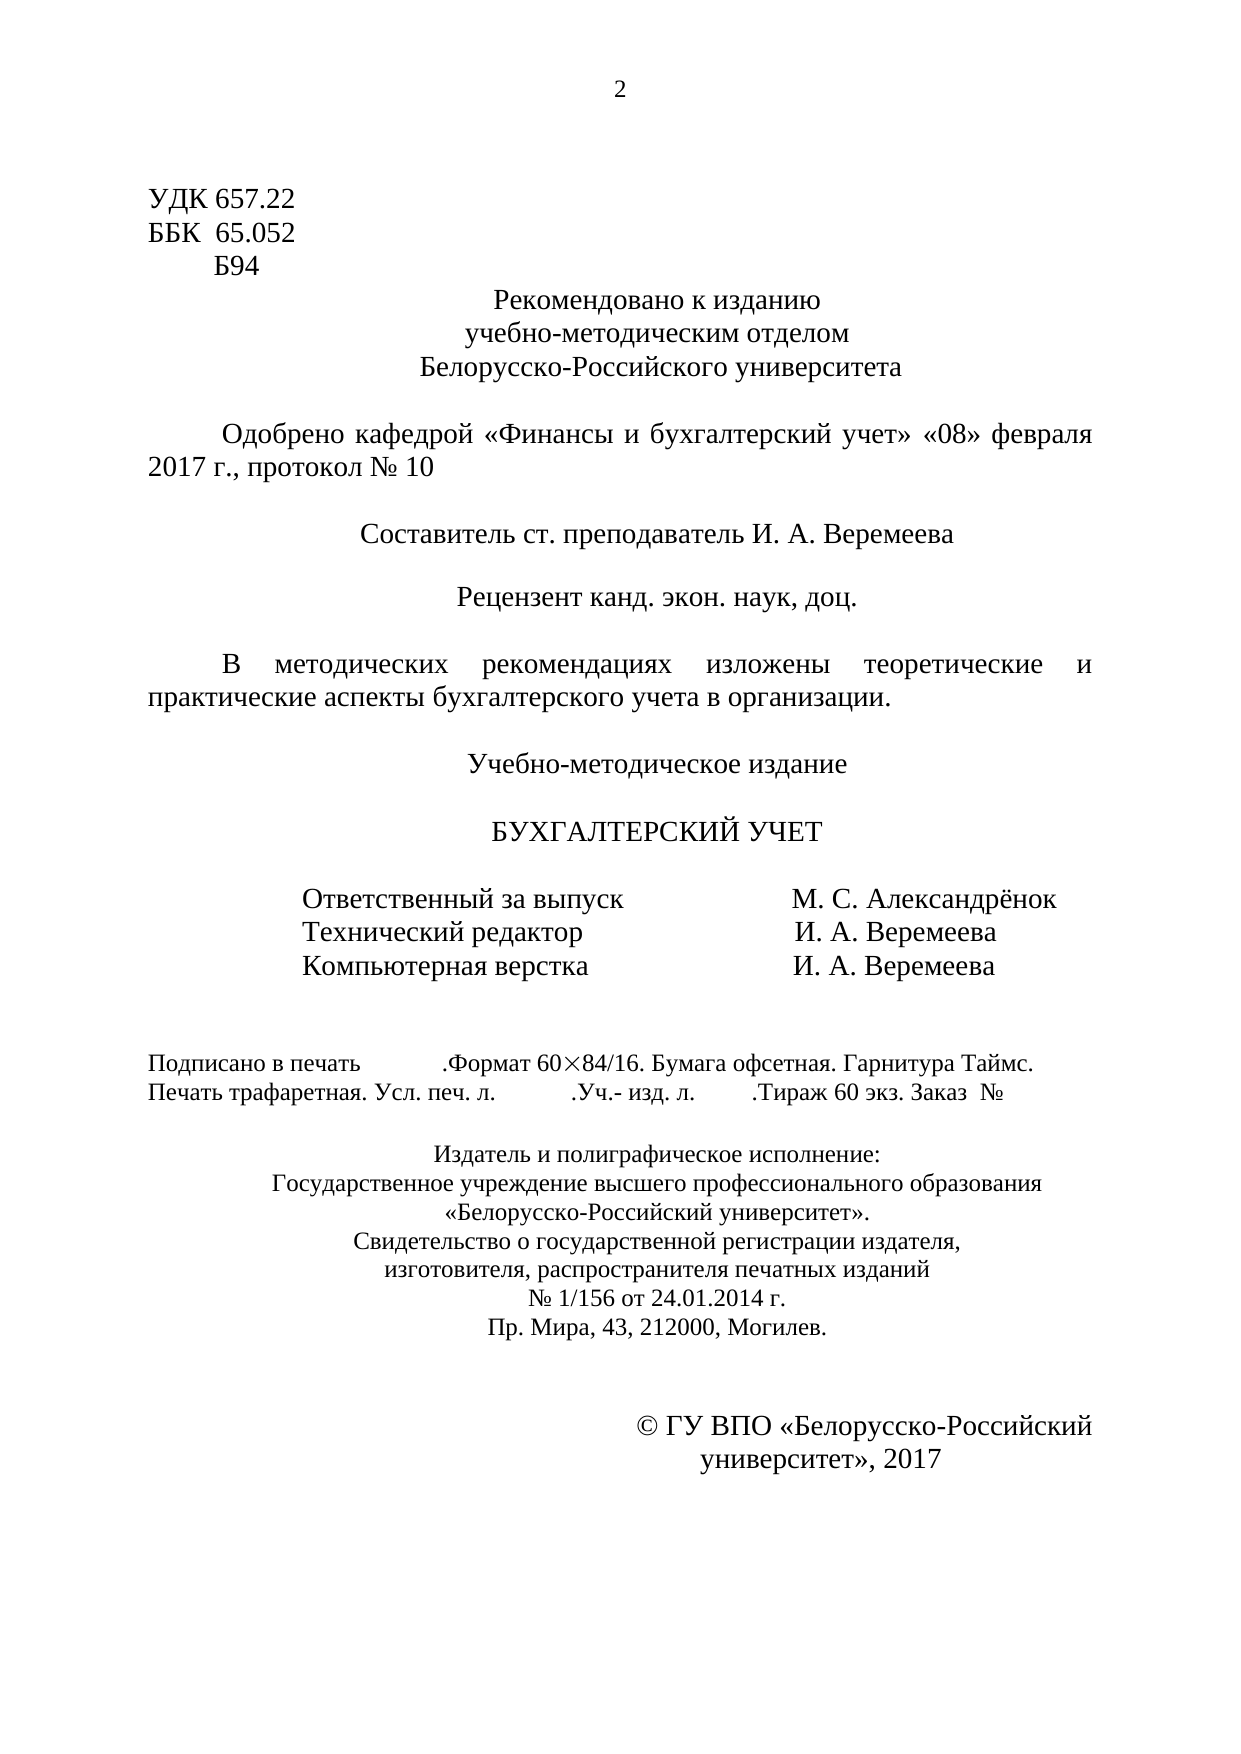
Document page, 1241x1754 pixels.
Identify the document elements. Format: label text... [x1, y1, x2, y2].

text Подписано в печать .Формат 6084/16. Бумага офсетная. Гарнитура Таймс. [148, 1048, 1092, 1077]
text Компьютерная верстка И. А. Веремеева [148, 948, 1092, 981]
text Ответственный за выпуск М. С. Александрёнок [148, 881, 1092, 914]
text «Белорусско-Российский университет». [148, 1197, 1092, 1226]
text Государственное учреждение высшего профессионального образования [148, 1168, 1092, 1197]
text Учебно-методическое издание [148, 747, 1092, 780]
text Свидетельство о государственной регистрации издателя, [148, 1226, 1092, 1254]
text Б94 [148, 248, 1092, 282]
text учебно-методическим отделом [148, 315, 1092, 349]
text Одобрено кафедрой «Финансы и бухгалтерский учет» «08» февраля ., протокол № 10 [148, 416, 1092, 483]
text изготовителя, распространителя печатных изданий [148, 1254, 1092, 1283]
text университет», 2017 [148, 1441, 1092, 1475]
text Рецензент канд. экон. наук, доц. [148, 579, 1092, 612]
text ББК 65.052 [148, 215, 1092, 248]
text Печать трафаретная. Усл. печ. л. .Уч.- изд. л. .Тираж 60 экз. Заказ № [148, 1077, 1092, 1106]
text № 1/156 от 24.01.2014 г. [148, 1283, 1092, 1312]
text В методических рекомендациях изложены теоретические и практические аспекты бухгалтерского учета в организации. [148, 646, 1092, 713]
text Белорусско-Российского университета [148, 349, 1092, 382]
text БУХГАЛТЕРСКИЙ УЧЕТ [148, 814, 1092, 847]
text Рекомендовано к изданию [148, 282, 1092, 315]
text Издатель и полиграфическое исполнение: [148, 1139, 1092, 1168]
text Технический редактор И. А. Веремеева [148, 914, 1092, 948]
text Составитель ст. преподаватель И. А. Веремеева [148, 517, 1092, 550]
text Пр. Мира, 43, 212000, Могилев. [148, 1312, 1092, 1341]
text © ГУ ВПО «Белорусско-Российский [148, 1408, 1092, 1441]
text УДК 657.22 [148, 181, 1092, 215]
